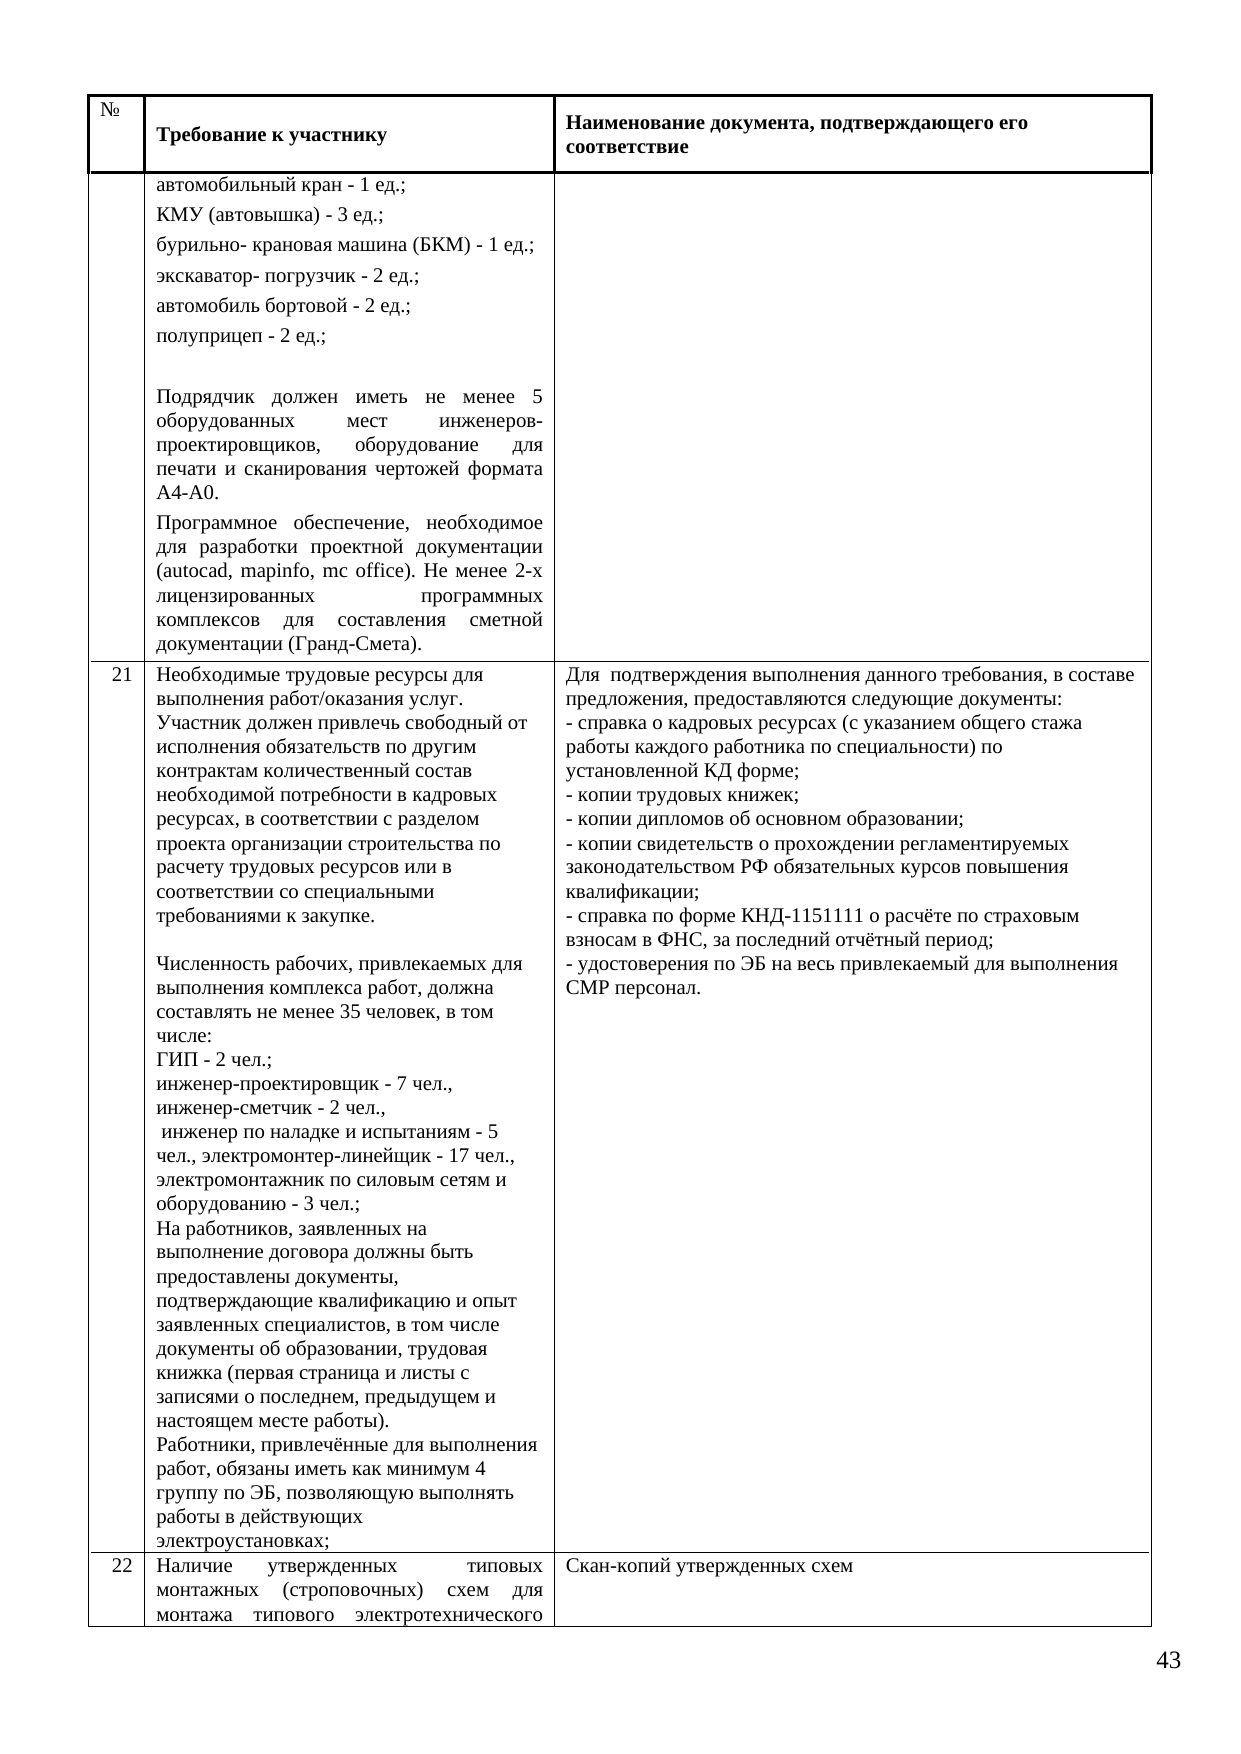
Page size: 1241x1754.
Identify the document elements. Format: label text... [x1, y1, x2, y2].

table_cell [555, 171, 1151, 661]
table_cell Для подтверждения выполнения данного требования, в составе предложения, предоставляются следующие документы: - справка о кадровых ресурсах (с указанием общего стажа работы каждого работника по специальности) по установленной КД форме; - копии трудовых книжек; - копии дипломов об основном образовании; - копии свидетельств о прохождении регламентируемых законодательством РФ обязательных курсов повышения квалификации; - справка по форме КНД-1151111 о расчёте по страховым взносам в ФНС, за последний отчётный период; - удостоверения по ЭБ на весь привлекаемый для выполнения СМР персонал. [555, 661, 1151, 1552]
table_cell Необходимые трудовые ресурсы для выполнения работ/оказания услуг. Участник должен привлечь свободный от исполнения обязательств по другим контрактам количественный состав необходимой потребности в кадровых ресурсах, в соответствии с разделом проекта организации строительства по расчету трудовых ресурсов или в соответствии со специальными требованиями к закупке. Численность рабочих, привлекаемых для выполнения комплекса работ, должна составлять не менее 35 человек, в том числе: ГИП - 2 чел.; инженер-проектировщик - 7 чел., инженер-сметчик - 2 чел., инженер по наладке и испытаниям - 5 чел., электромонтер-линейщик - 17 чел., электромонтажник по силовым сетям и оборудованию - 3 чел.; На работников, заявленных на выполнение договора должны быть предоставлены документы, подтверждающие квалификацию и опыт заявленных специалистов, в том числе документы об образовании, трудовая книжка (первая страница и листы с записями о последнем, предыдущем и настоящем месте работы). Работники, привлечённые для выполнения работ, обязаны иметь как минимум 4 группу по ЭБ, позволяющую выполнять работы в действующих электроустановках; [145, 662, 554, 1552]
table_header Требование к участнику [146, 97, 553, 171]
table_cell [89, 171, 144, 661]
table_cell [89, 661, 144, 1552]
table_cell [145, 1553, 554, 1626]
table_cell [145, 174, 554, 661]
table_cell [89, 1552, 144, 1626]
table_header № [90, 97, 143, 171]
table_header Наименование документа, подтверждающего его соответствие [556, 97, 1150, 171]
table_cell Скан-копий утвержденных схем [555, 1552, 1151, 1626]
